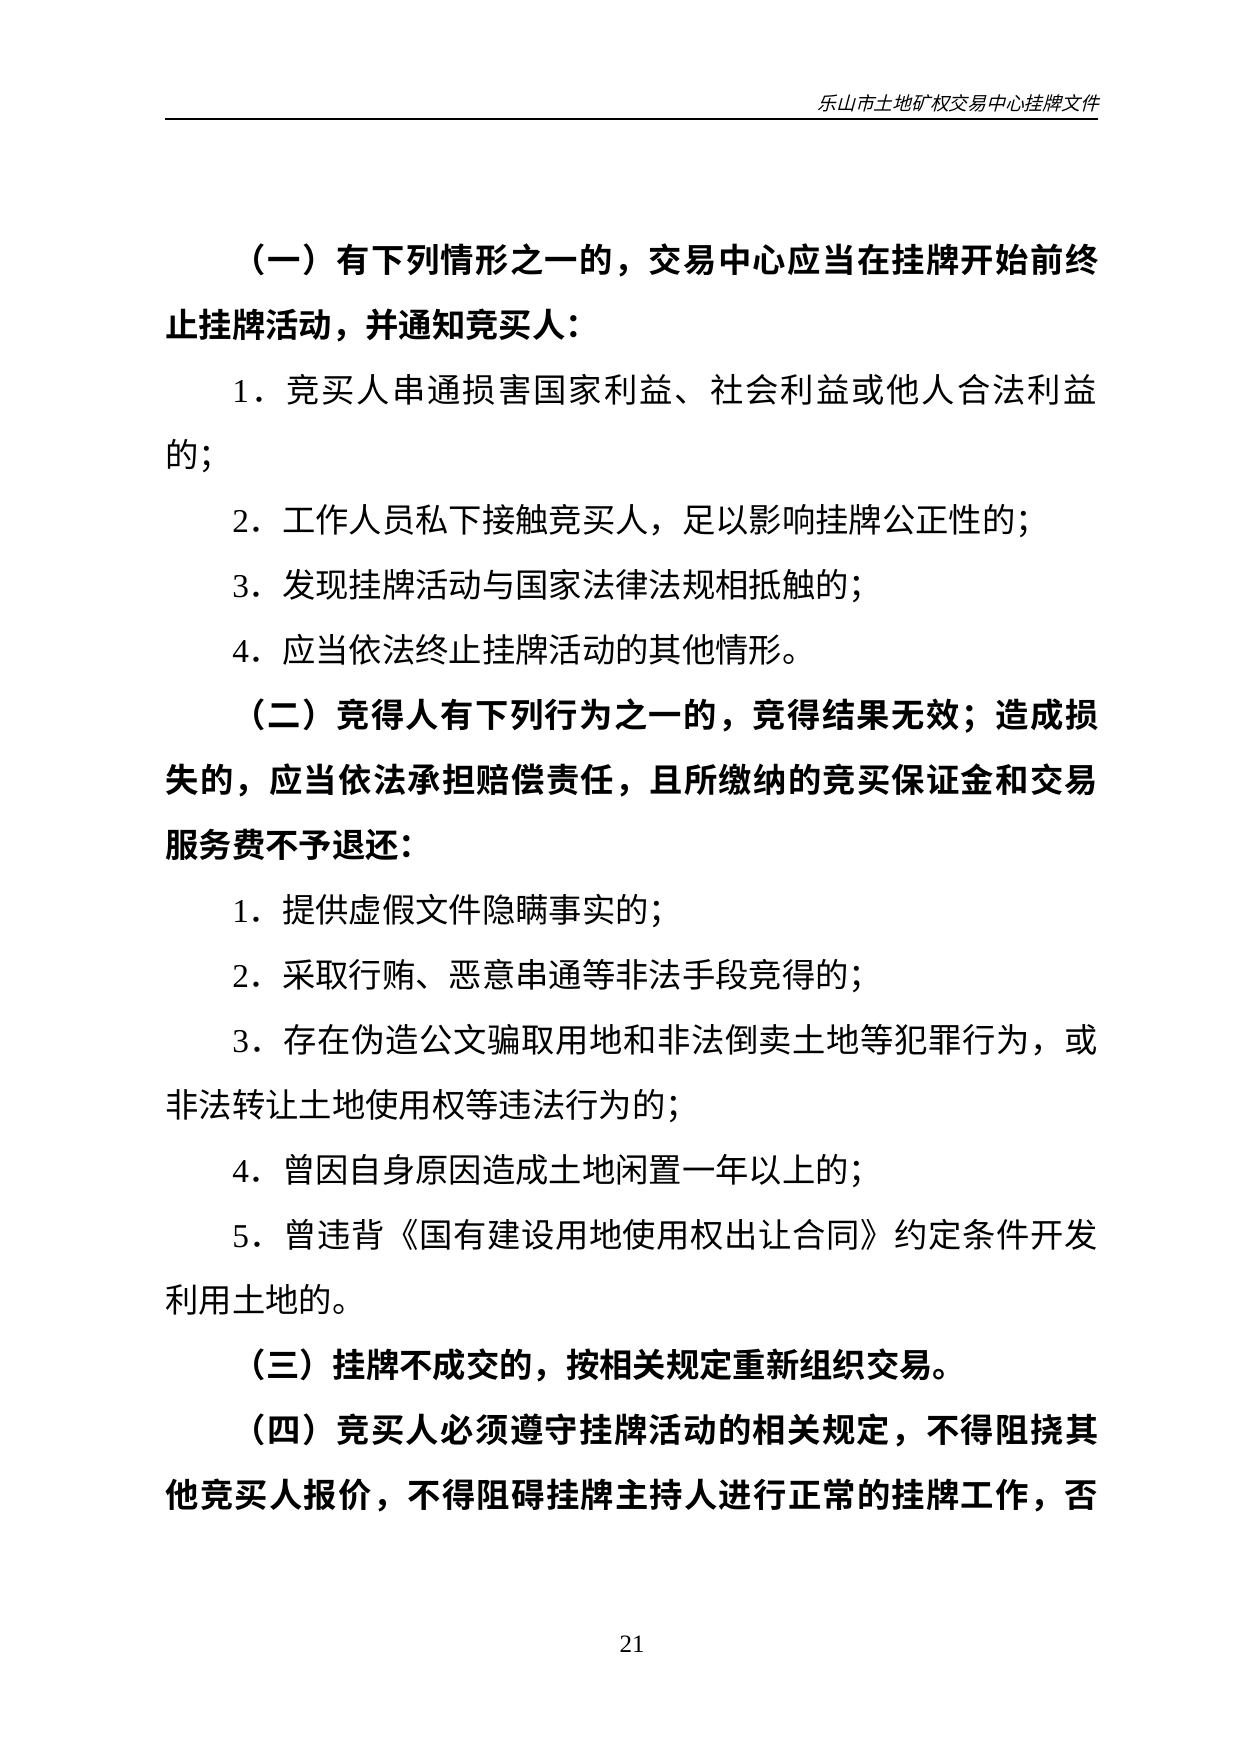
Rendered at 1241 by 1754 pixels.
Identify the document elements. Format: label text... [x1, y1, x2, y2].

text 3．存在伪造公文骗取用地和非法倒卖土地等犯罪行为，或非法转让土地使用权等违法行为的； [165, 1006, 1098, 1136]
text 3．发现挂牌活动与国家法律法规相抵触的； [165, 551, 1098, 616]
text （二）竞得人有下列行为之一的，竞得结果无效；造成损失的，应当依法承担赔偿责任，且所缴纳的竞买保证金和交易服务费不予退还： [165, 681, 1098, 876]
text 2．采取行贿、恶意串通等非法手段竞得的； [165, 941, 1098, 1006]
text 2．工作人员私下接触竞买人，足以影响挂牌公正性的； [165, 486, 1098, 551]
text 1．提供虚假文件隐瞒事实的； [165, 876, 1098, 941]
text 5．曾违背《国有建设用地使用权出让合同》约定条件开发利用土地的。 [165, 1201, 1098, 1331]
text 1．竞买人串通损害国家利益、社会利益或他人合法利益的； [165, 356, 1098, 486]
text （三）挂牌不成交的，按相关规定重新组织交易。 [165, 1331, 1098, 1396]
text （一）有下列情形之一的，交易中心应当在挂牌开始前终止挂牌活动，并通知竞买人： [165, 226, 1098, 356]
text 4．应当依法终止挂牌活动的其他情形。 [165, 616, 1098, 681]
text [165, 1396, 1098, 1526]
text 4．曾因自身原因造成土地闲置一年以上的； [165, 1136, 1098, 1201]
